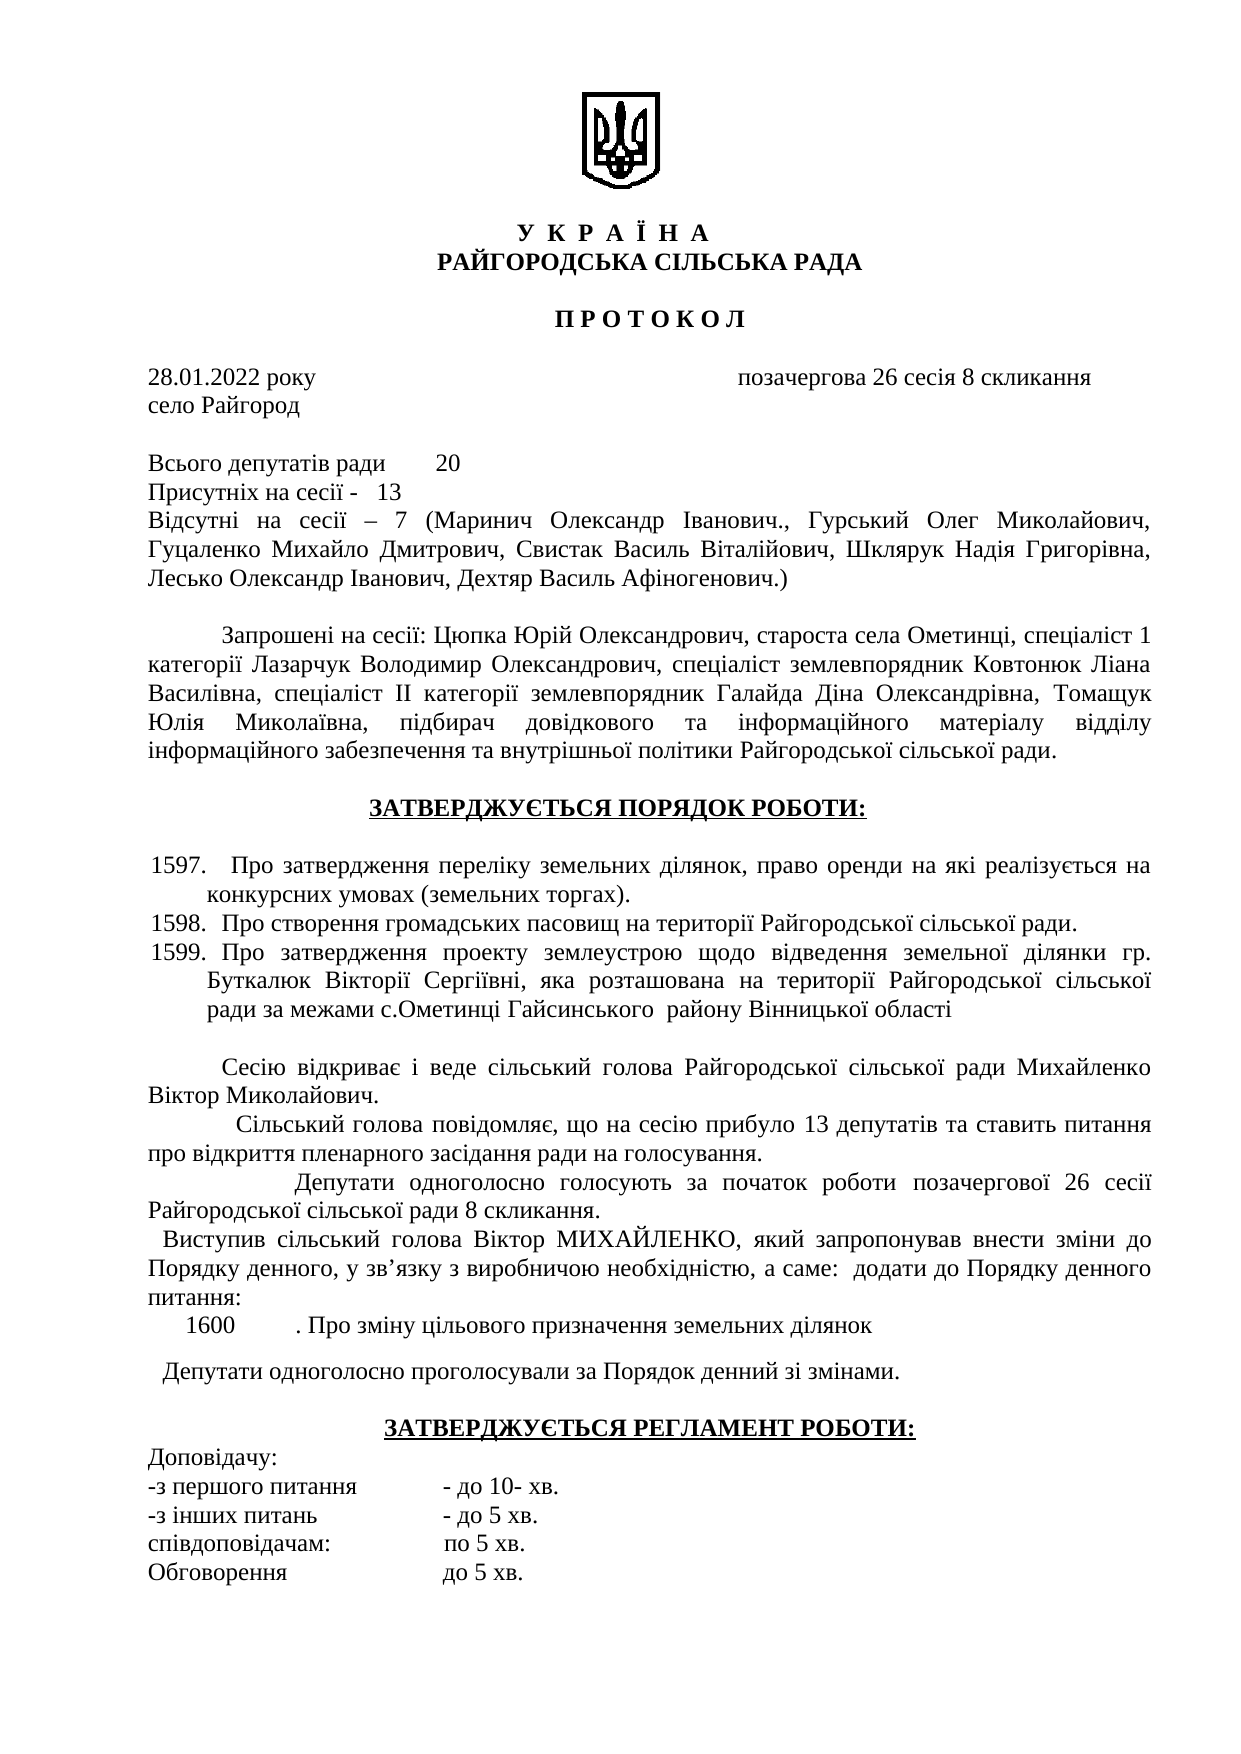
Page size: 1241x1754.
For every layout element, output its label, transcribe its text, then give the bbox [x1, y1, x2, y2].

text Всього депутатів ради 20 [148, 448, 1152, 477]
text співдоповідачам: по 5 хв. [148, 1528, 1152, 1557]
text Виступив сільський голова Віктор МИХАЙЛЕНКО, який запропонував внести зміни до Порядку денного, у зв’язку з виробничою необхідністю, а саме: додати до Порядку денного питання: [148, 1224, 1152, 1311]
text село Райгород [148, 391, 1152, 419]
list Про створення громадських пасовищ на території Райгородської сільської ради. [150, 908, 1152, 937]
text Депутати одноголосно проголосували за Порядок денний зі змінами. [148, 1356, 1152, 1385]
text -з першого питання - до 10- хв. [148, 1471, 1152, 1500]
text Сесію відкриває і веде сільський голова Райгородської сільської ради Михайленко Віктор Миколайович. [148, 1052, 1152, 1109]
list Про затвердження проекту землеустрою щодо відведення земельної ділянки гр. Буткалюк Вікторії Сергіївні, яка розташована на території Райгородської сільської ради за межами с.Ометинці Гайсинського району Вінницької області [150, 937, 1152, 1023]
text РАЙГОРОДСЬКА СІЛЬСЬКА РАДА [148, 247, 1152, 276]
text Обговорення до 5 хв. [148, 1557, 1152, 1586]
text ЗАТВЕРДЖУЄТЬСЯ РЕГЛАМЕНТ РОБОТИ: [148, 1413, 1152, 1442]
text -з інших питань - до 5 хв. [148, 1500, 1152, 1528]
text У К Р А Ї Н А [443, 218, 1152, 247]
text ЗАТВЕРДЖУЄТЬСЯ ПОРЯДОК РОБОТИ: [295, 793, 1152, 822]
text Присутніх на сесії - 13 [148, 477, 1152, 506]
list Про затвердження переліку земельних ділянок, право оренди на які реалізується на конкурсних умовах (земельних торгах). [150, 851, 1152, 908]
text Депутати одноголосно голосують за початок роботи позачергової 26 сесії Райгородської сільської ради 8 скликання. [148, 1167, 1152, 1224]
text Доповідачу: [148, 1442, 1152, 1471]
text Сільський голова повідомляє, що на сесію прибуло 13 депутатів та ставить питання про відкриття пленарного засідання ради на голосування. [148, 1109, 1152, 1167]
text 28.01.2022 року позачергова 26 сесія 8 скликання [148, 362, 1152, 391]
text Відсутні на сесії – 7 (Маринич Олександр Іванович., Гурський Олег Миколайович, Гуцаленко Михайло Дмитрович, Свистак Василь Віталійович, Шклярук Надія Григорівна, Лесько Олександр Іванович, Дехтяр Василь Афіногенович.) [148, 506, 1152, 592]
list . Про зміну цільового призначення земельних ділянок [185, 1311, 1152, 1339]
text Запрошені на сесії: Цюпка Юрій Олександрович, староста села Ометинці, спеціаліст 1 категорії Лазарчук Володимир Олександрович, спеціаліст землевпорядник Ковтонюк Ліана Василівна, спеціаліст ІІ категорії землевпорядник Галайда Діна Олександрівна, Томащук Юлія Миколаївна, підбирач довідкового та інформаційного матеріалу відділу інформаційного забезпечення та внутрішньої політики Райгородської сільської ради. [148, 621, 1152, 764]
text П Р О Т О К О Л [148, 304, 1152, 333]
picture [580, 90, 661, 190]
